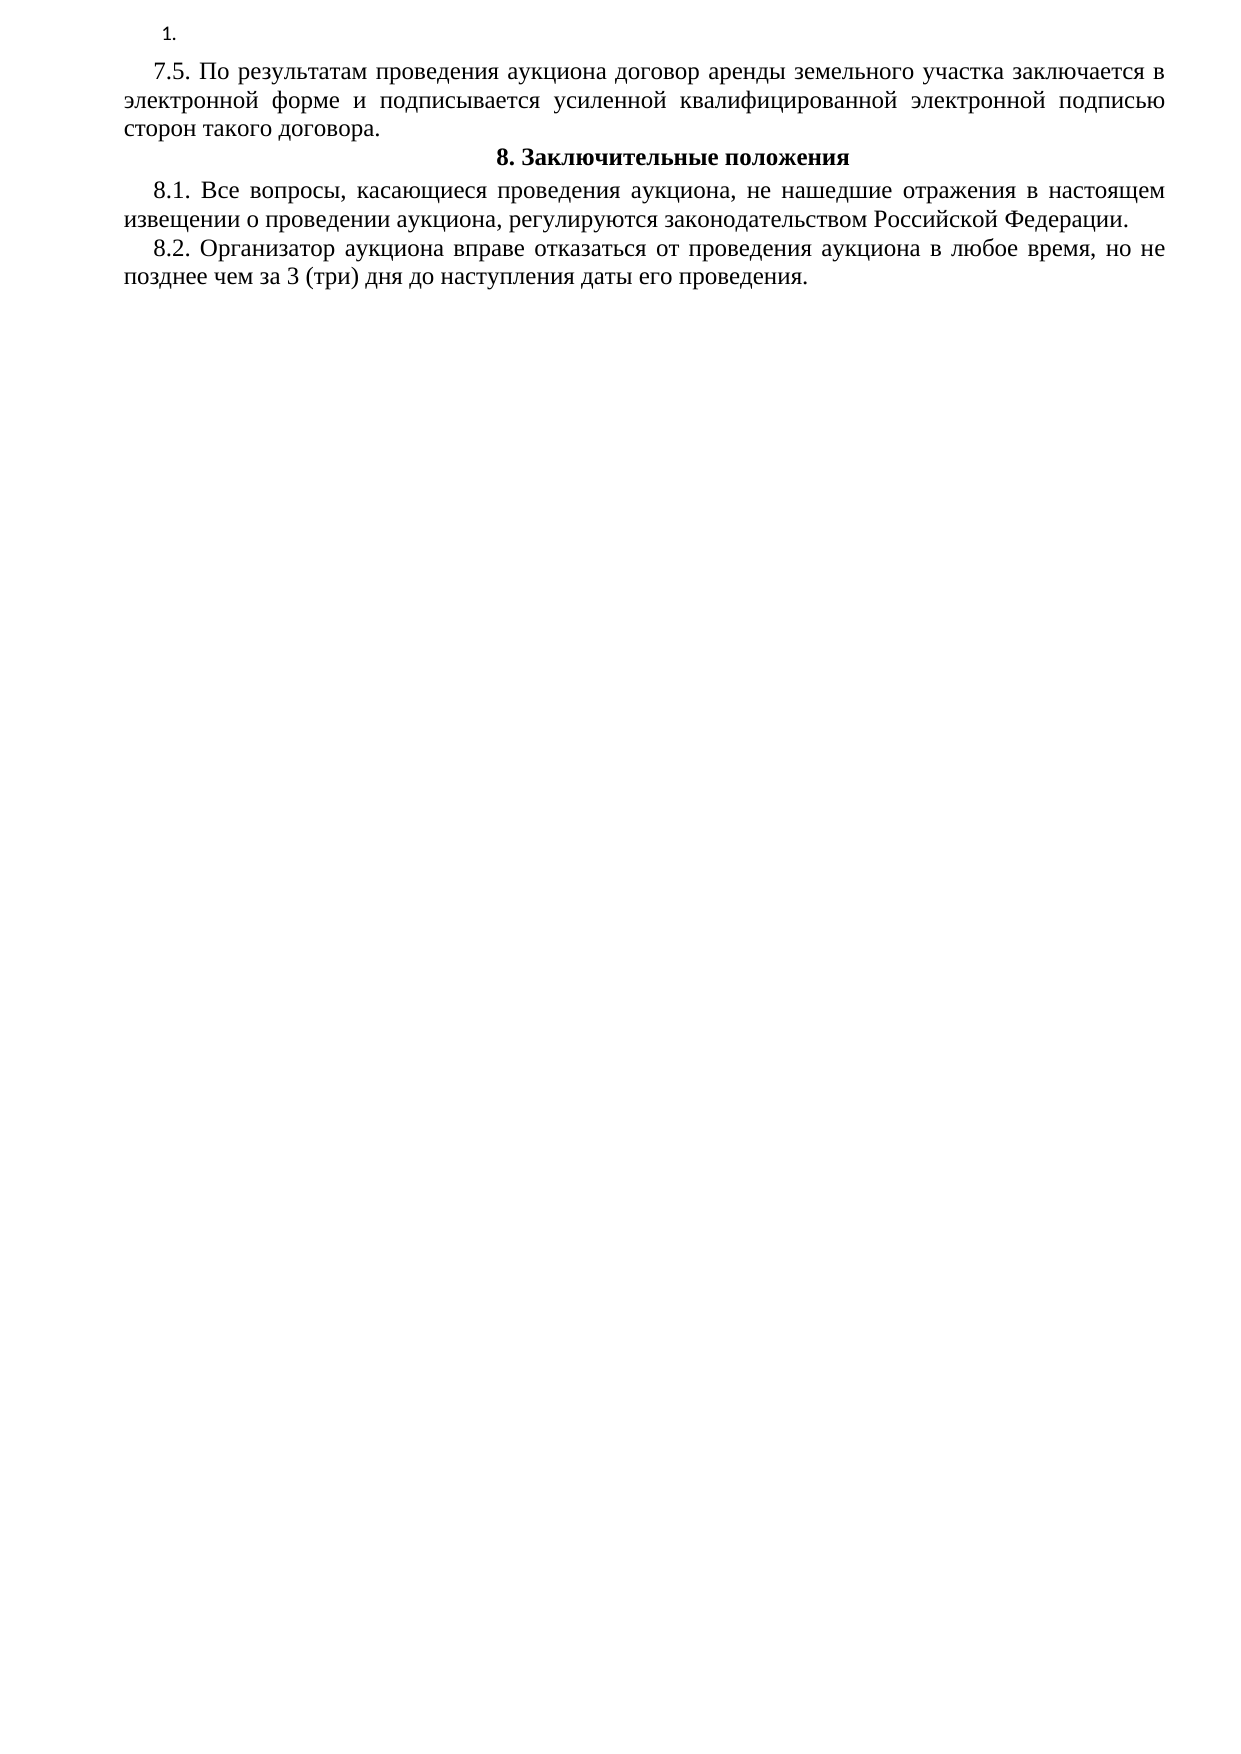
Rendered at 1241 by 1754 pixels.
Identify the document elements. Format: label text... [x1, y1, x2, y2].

text 8. Заключительные положения [123, 142, 1166, 171]
text 8.2. Организатор аукциона вправе отказаться от проведения аукциона в любое время, но не позднее чем за 3 (три) дня до наступления даты его проведения. [123, 233, 1166, 290]
text 7.5. По результатам проведения аукциона договор аренды земельного участка заключается в электронной форме и подписывается усиленной квалифицированной электронной подписью сторон такого договора. [123, 56, 1166, 142]
text 8.1. Все вопросы, касающиеся проведения аукциона, не нашедшие отражения в настоящем извещении о проведении аукциона, регулируются законодательством Российской Федерации. [123, 175, 1166, 233]
